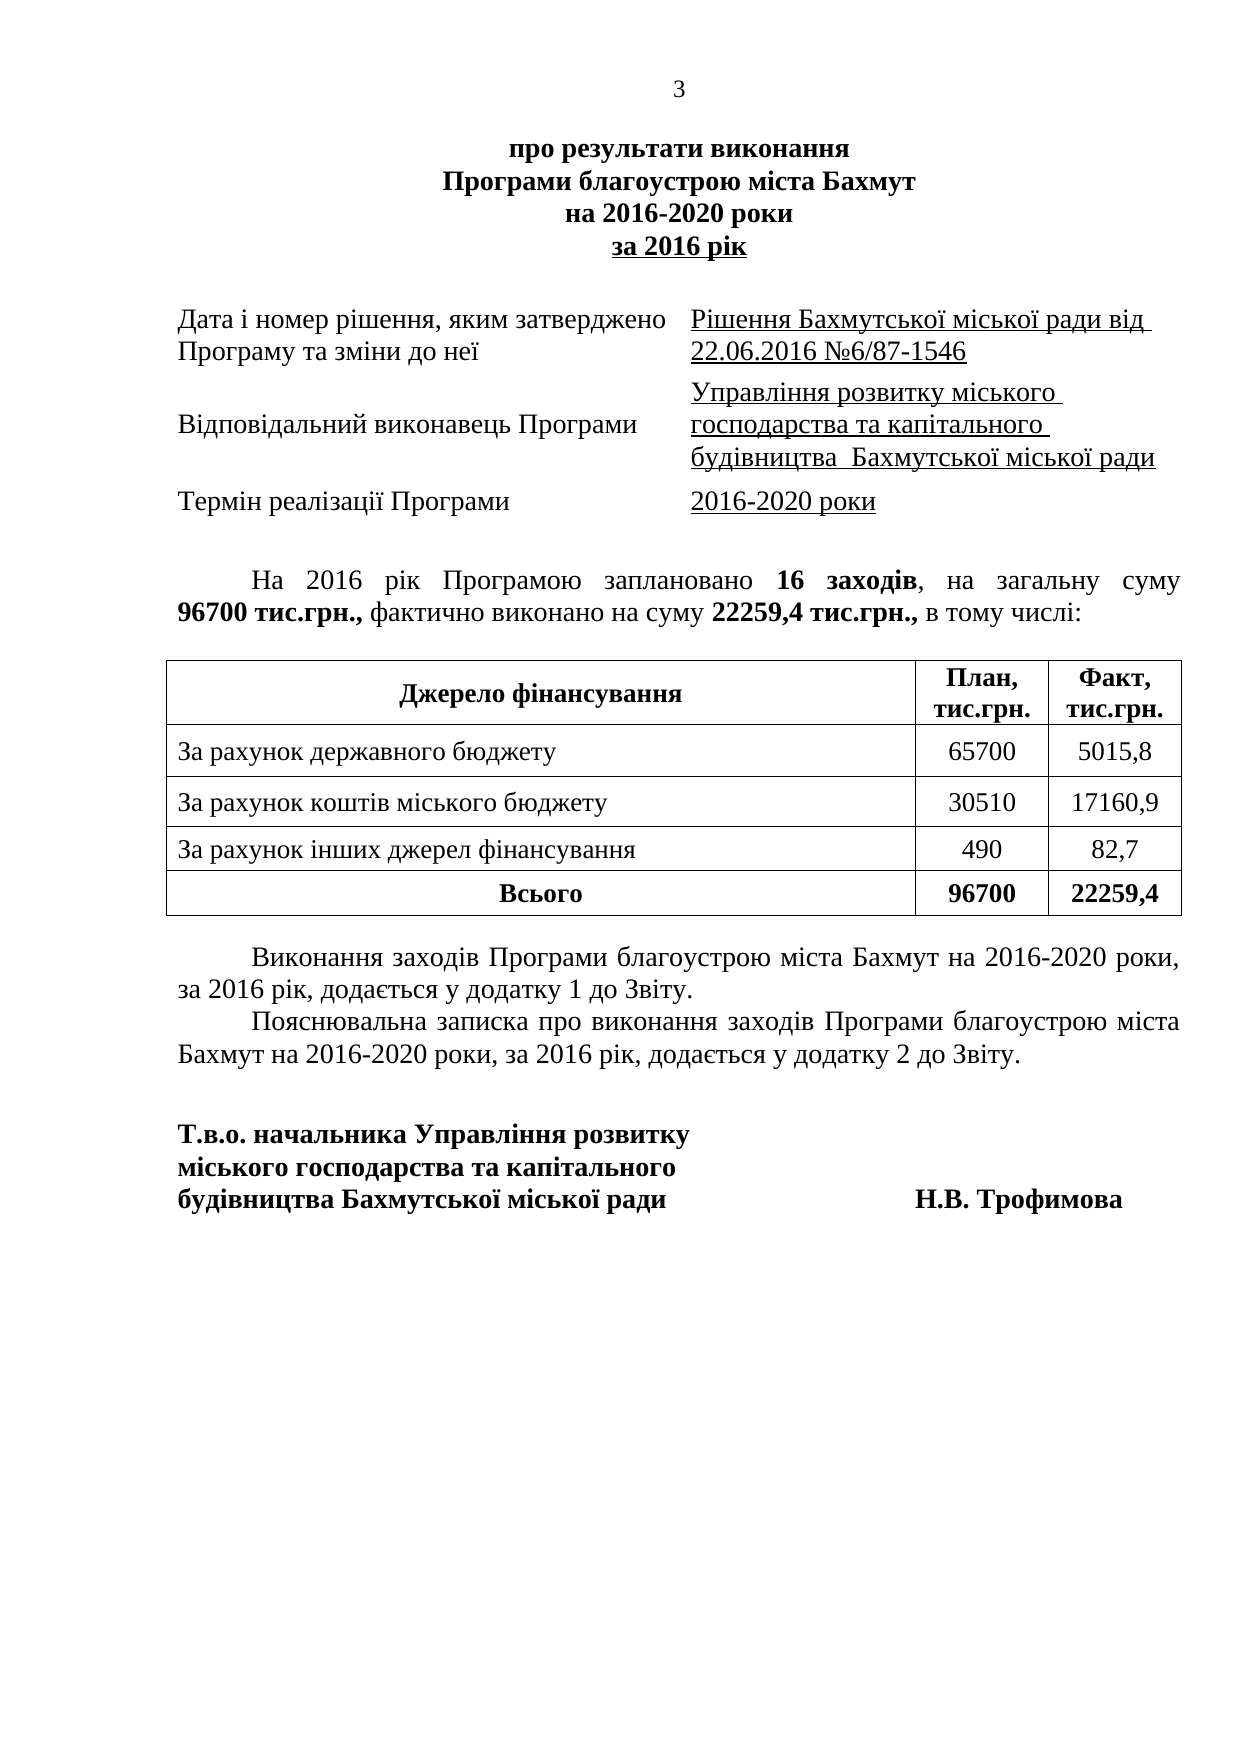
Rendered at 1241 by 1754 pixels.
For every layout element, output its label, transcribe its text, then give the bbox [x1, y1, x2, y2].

table_cell За рахунок коштів міського бюджету [167, 777, 915, 826]
text Програми благоустрою міста Бахмут [177, 164, 1181, 196]
table_header Факт, тис.грн. [1049, 661, 1181, 723]
table_cell Всього [167, 871, 915, 914]
text На 2016 рік Програмою заплановано 16 заходів, на загальну суму 96700 тис.грн., фактично виконано на суму 22259,4 тис.грн., в тому числі: [177, 563, 1181, 628]
text міського господарства та капітального [177, 1150, 1181, 1182]
table_cell 82,7 [1049, 827, 1181, 870]
text Пояснювальна записка про виконання заходів Програми благоустрою міста Бахмут на 2016-2020 роки, за 2016 рік, додається у додатку 2 до Звіту. [177, 1004, 1181, 1069]
text Т.в.о. начальника Управління розвитку [177, 1117, 1181, 1150]
table_header План, тис.грн. [916, 661, 1048, 723]
text будівництва Бахмутської міської ради Н.В. Трофимова [177, 1182, 1181, 1214]
table_cell Відповідальний виконавець Програми [166, 375, 679, 472]
table_header Джерело фінансування [167, 661, 915, 723]
table_cell 2016-2020 роки [679, 472, 1192, 529]
text за 2016 рік [177, 228, 1181, 261]
table_cell За рахунок інших джерел фінансування [167, 827, 915, 870]
text про результати виконання [177, 131, 1181, 164]
table_cell 30510 [916, 777, 1048, 826]
table_cell 5015,8 [1049, 725, 1181, 776]
table_cell 17160,9 [1049, 777, 1181, 826]
table_cell За рахунок державного бюджету [167, 725, 915, 776]
table_cell 96700 [916, 871, 1048, 914]
table_cell 65700 [916, 725, 1048, 776]
table_cell 22259,4 [1049, 871, 1181, 914]
table_cell Термін реалізації Програми [166, 472, 679, 529]
text на 2016-2020 роки [177, 196, 1181, 228]
table_header Дата і номер рішення, яким затверджено Програму та зміни до неї [166, 293, 679, 375]
text Виконання заходів Програми благоустрою міста Бахмут на 2016-2020 роки, за 2016 рік, додається у додатку 1 до Звіту. [177, 939, 1181, 1004]
table_cell Управління розвитку міського господарства та капітального будівництва Бахмутської міської ради [679, 375, 1192, 472]
table_cell 490 [916, 827, 1048, 870]
table_header Рішення Бахмутської міської ради від 22.06.2016 №6/87-1546 [679, 293, 1192, 375]
